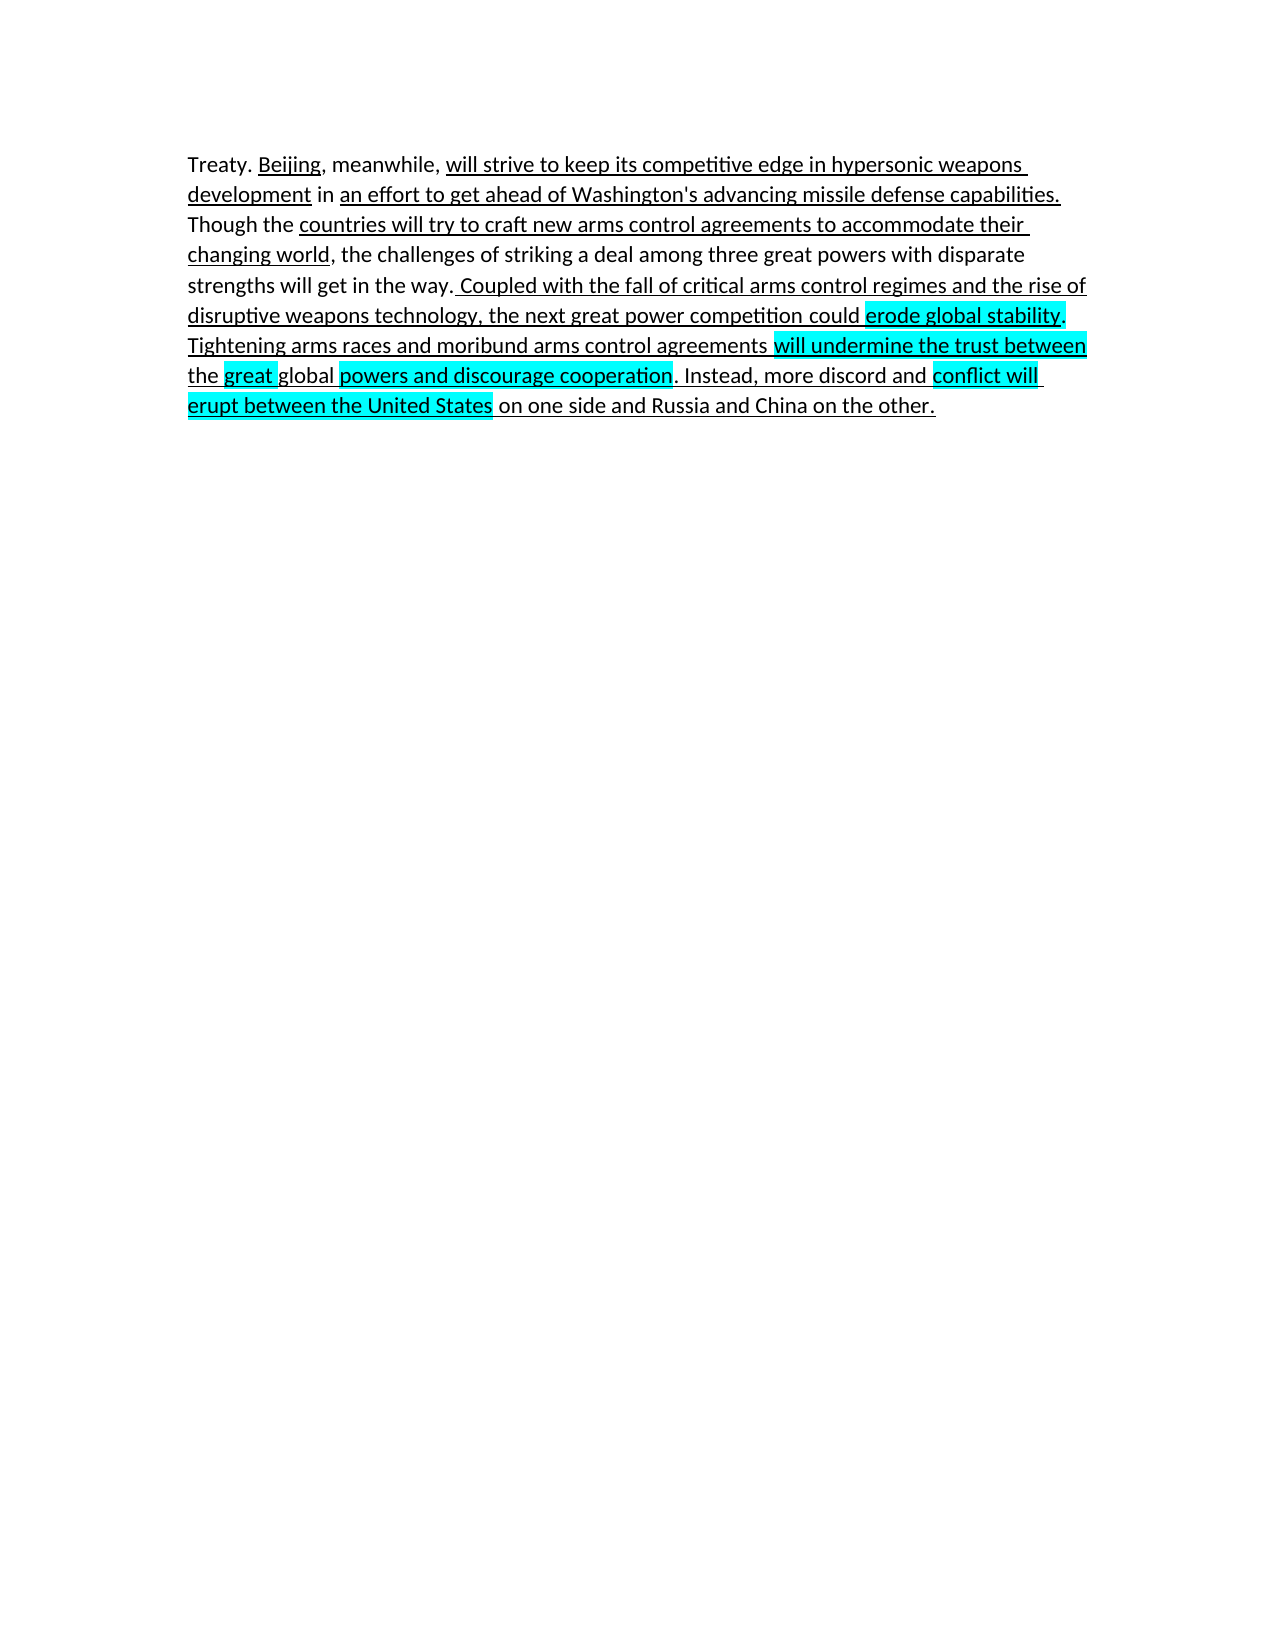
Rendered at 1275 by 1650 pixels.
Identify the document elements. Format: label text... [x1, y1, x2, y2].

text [187, 150, 1087, 355]
